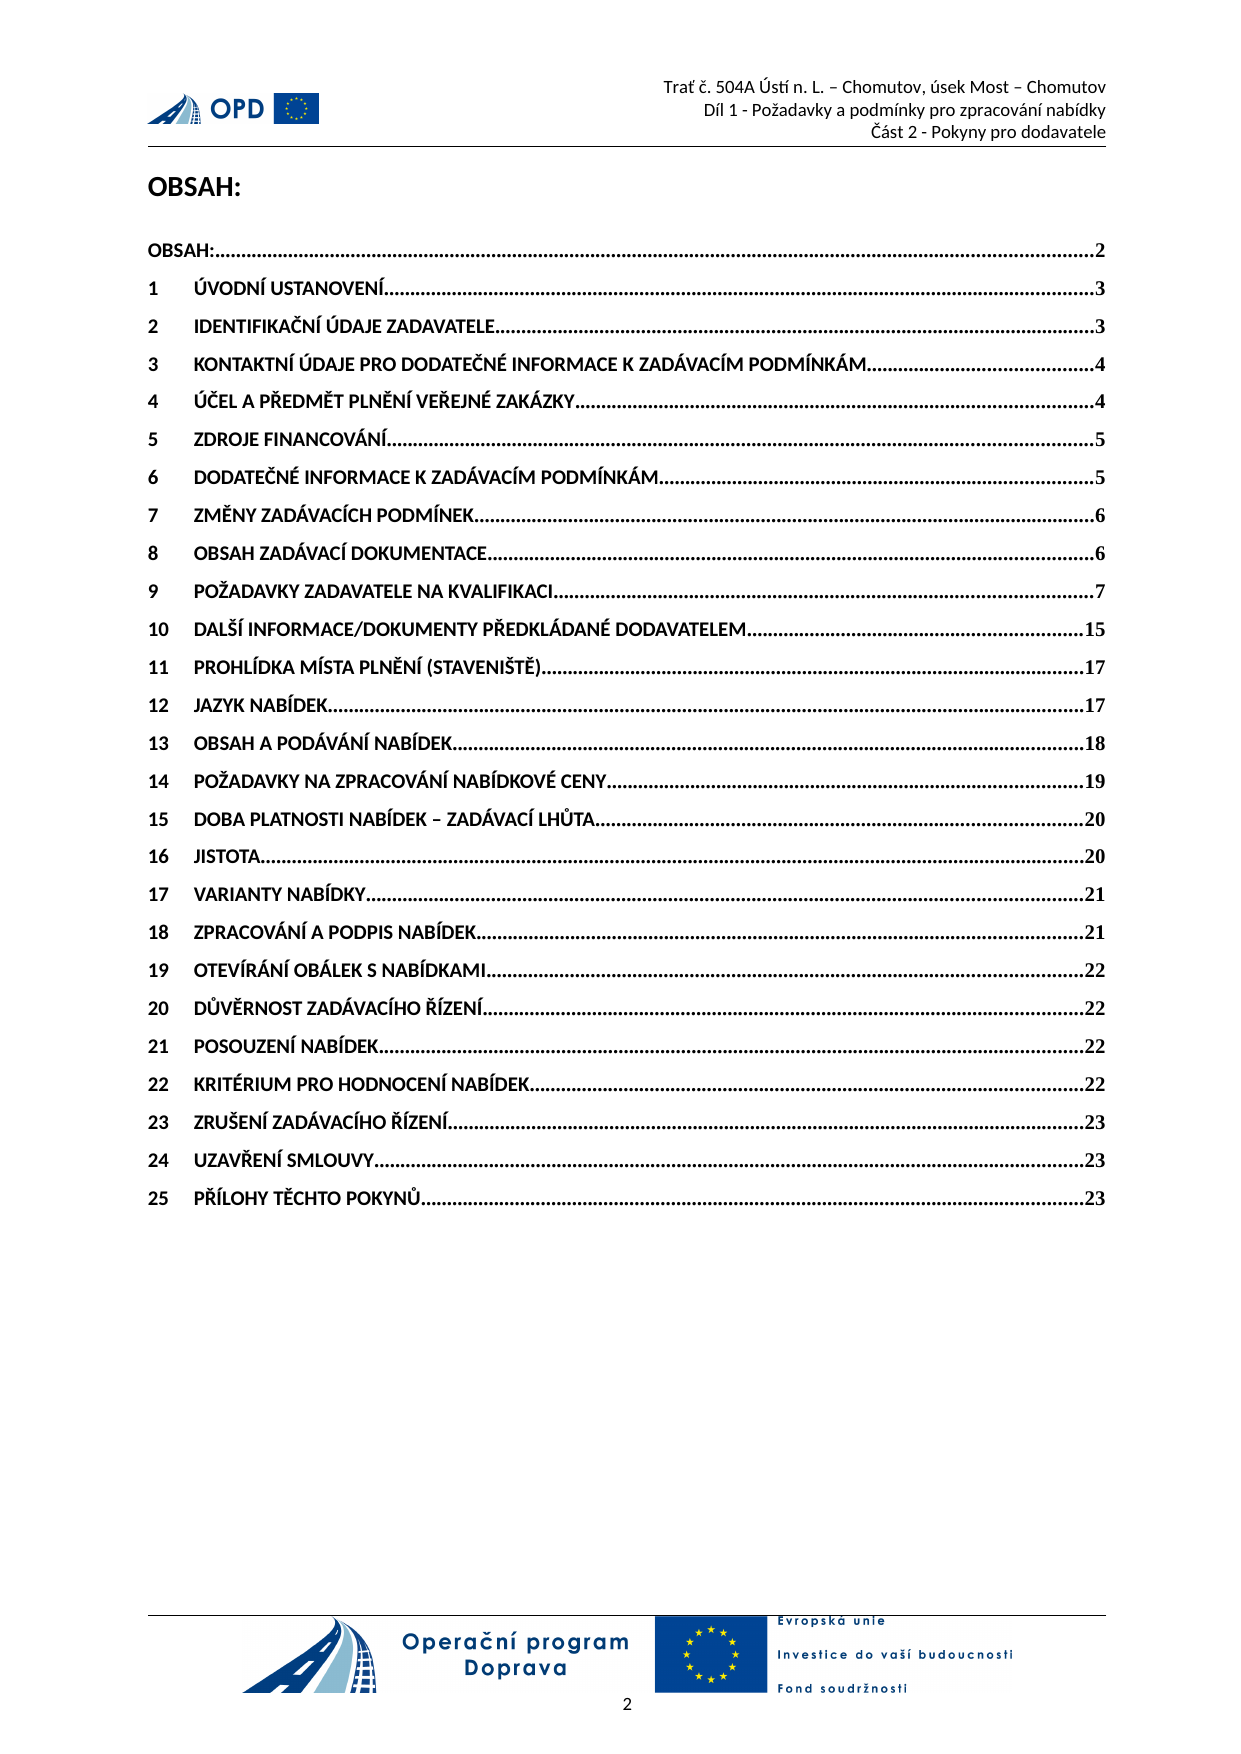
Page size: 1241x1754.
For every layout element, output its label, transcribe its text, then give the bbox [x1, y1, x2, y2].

text 17 VARIANTY NABÍDKY 21 [148, 882, 1106, 907]
text 6 DODATEČNÉ INFORMACE K ZADÁVACÍM PODMÍNKÁM 5 [148, 464, 1106, 490]
text 19 OTEVÍRÁNÍ OBÁLEK S NABÍDKAMI 22 [148, 957, 1106, 983]
text 5 ZDROJE FINANCOVÁNÍ 5 [148, 427, 1106, 452]
text 8 OBSAH ZADÁVACÍ DOKUMENTACE 6 [148, 540, 1106, 566]
text 25 PŘÍLOHY TĚCHTO POKYNŮ 23 [148, 1185, 1106, 1210]
text 22 KRITÉRIUM PRO HODNOCENÍ NABÍDEK 22 [148, 1071, 1106, 1097]
picture [242, 1616, 1012, 1693]
text 16 JISTOTA 20 [148, 844, 1106, 869]
text 14 POŽADAVKY NA ZPRACOVÁNÍ NABÍDKOVÉ CENY 19 [148, 768, 1106, 793]
text 1 ÚVODNÍ USTANOVENÍ 3 [148, 275, 1106, 300]
text OBSAH: [148, 168, 1106, 204]
text 21 POSOUZENÍ NABÍDEK 22 [148, 1033, 1106, 1059]
text 2 IDENTIFIKAČNÍ ÚDAJE ZADAVATELE 3 [148, 313, 1106, 338]
text 20 DŮVĚRNOST ZADÁVACÍHO ŘÍZENÍ 22 [148, 995, 1106, 1021]
text 11 PROHLÍDKA MÍSTA PLNĚNÍ (STAVENIŠTĚ) 17 [148, 654, 1106, 679]
text 15 DOBA PLATNOSTI NABÍDEK – ZADÁVACÍ LHŮTA 20 [148, 806, 1106, 831]
text 18 ZPRACOVÁNÍ A PODPIS NABÍDEK 21 [148, 919, 1106, 945]
text 3 KONTAKTNÍ ÚDAJE PRO DODATEČNÉ INFORMACE K ZADÁVACÍM PODMÍNKÁM 4 [148, 351, 1106, 376]
text 9 POŽADAVKY ZADAVATELE NA KVALIFIKACI 7 [148, 578, 1106, 604]
text 13 OBSAH A PODÁVÁNÍ NABÍDEK 18 [148, 730, 1106, 755]
text 24 UZAVŘENÍ SMLOUVY 23 [148, 1147, 1106, 1172]
text 4 ÚČEL A PŘEDMĚT PLNĚNÍ VEŘEJNÉ ZAKÁZKY 4 [148, 389, 1106, 414]
picture [147, 93, 319, 124]
text 23 ZRUŠENÍ ZADÁVACÍHO ŘÍZENÍ 23 [148, 1109, 1106, 1134]
text 12 JAZYK NABÍDEK 17 [148, 692, 1106, 717]
text OBSAH: 2 [148, 237, 1106, 262]
text 7 ZMĚNY ZADÁVACÍCH PODMÍNEK 6 [148, 502, 1106, 528]
text 10 DALŠÍ INFORMACE/DOKUMENTY PŘEDKLÁDANÉ DODAVATELEM 15 [148, 616, 1106, 642]
